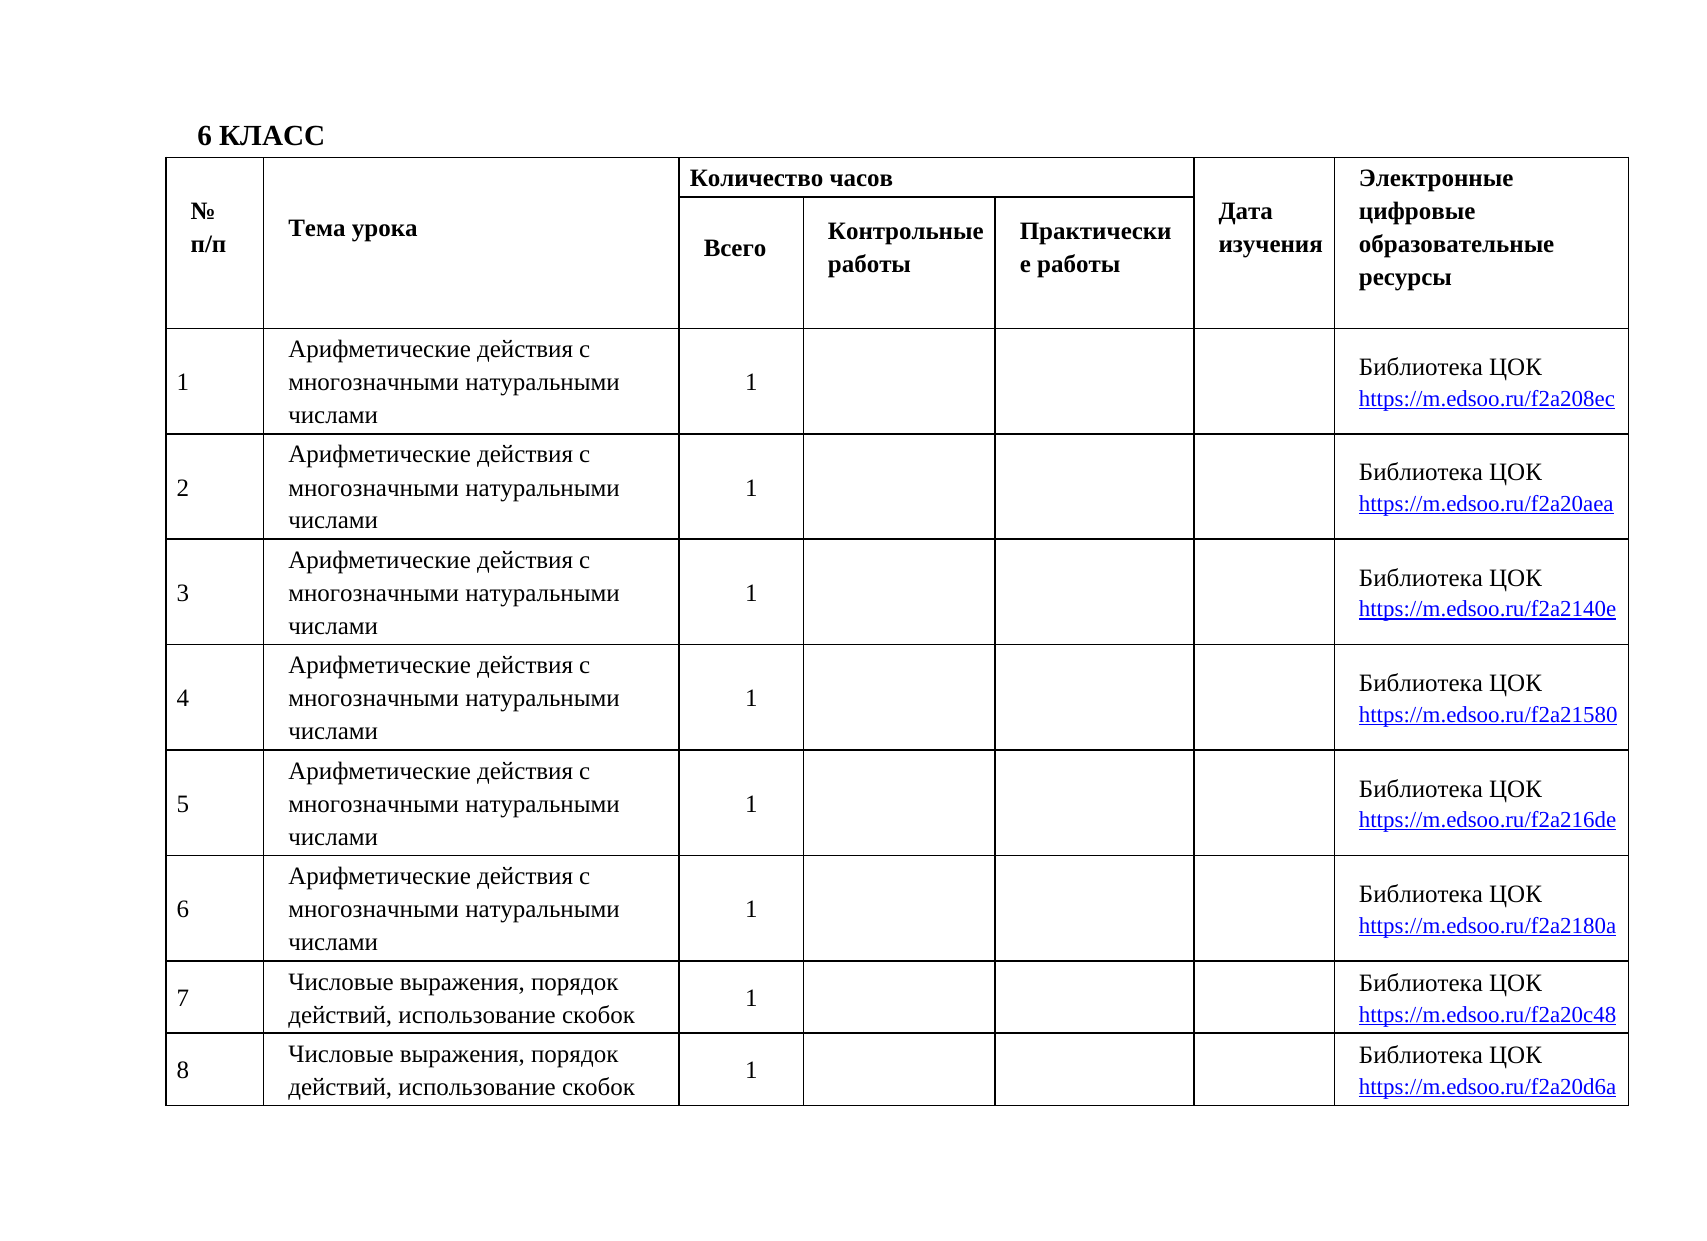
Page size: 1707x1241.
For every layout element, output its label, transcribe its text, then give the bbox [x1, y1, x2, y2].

table_cell [996, 856, 1193, 960]
table_cell [1195, 645, 1334, 749]
table_cell [996, 435, 1193, 538]
table_cell [804, 1034, 994, 1105]
table_cell Библиотека ЦОК https://m.edsoo.ru/f2a20aea [1335, 435, 1628, 538]
table_cell 1 [680, 540, 803, 644]
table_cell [264, 962, 678, 1032]
table_cell 1 [680, 329, 803, 433]
table_cell 6 [167, 856, 263, 960]
table_cell Библиотека ЦОК https://m.edsoo.ru/f2a21580 [1335, 645, 1628, 749]
table_cell [804, 435, 994, 538]
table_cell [264, 1034, 678, 1105]
table_cell 1 [167, 329, 263, 433]
table_cell 1 [680, 645, 803, 749]
table_cell Библиотека ЦОК https://m.edsoo.ru/f2a216de [1335, 751, 1628, 854]
table_cell [1195, 751, 1334, 854]
table_cell Арифметические действия с многозначными натуральными числами [264, 751, 678, 854]
table_cell [996, 329, 1193, 433]
table_cell 1 [680, 435, 803, 538]
table_cell [1195, 1034, 1334, 1105]
table_cell [1195, 329, 1334, 433]
table_cell 8 [167, 1034, 263, 1105]
table_cell Библиотека ЦОК https://m.edsoo.ru/f2a20c48 [1335, 962, 1628, 1032]
table_cell 1 [680, 1034, 803, 1105]
table_cell 4 [167, 645, 263, 749]
table_cell [804, 856, 994, 960]
table_cell Библиотека ЦОК https://m.edsoo.ru/f2a208ec [1335, 329, 1628, 433]
table_header № п/п [167, 158, 263, 327]
table_cell 3 [167, 540, 263, 644]
table_header Количество часов [680, 158, 1193, 196]
table_cell 2 [167, 435, 263, 538]
table_cell [804, 540, 994, 644]
table_cell [996, 1034, 1193, 1105]
table_cell Арифметические действия с многозначными натуральными числами [264, 540, 678, 644]
text 6 КЛАСС [190, 118, 1618, 152]
table_cell Практические работы [996, 198, 1193, 327]
table_cell 1 [680, 962, 803, 1032]
table_cell [996, 751, 1193, 854]
table_cell Арифметические действия с многозначными натуральными числами [264, 856, 678, 960]
table_cell [1195, 962, 1334, 1032]
table_cell [804, 751, 994, 854]
table_cell [996, 962, 1193, 1032]
table_cell Всего [680, 198, 803, 327]
table_cell Библиотека ЦОК https://m.edsoo.ru/f2a2180a [1335, 856, 1628, 960]
table_header Дата изучения [1195, 158, 1334, 327]
table_cell Арифметические действия с многозначными натуральными числами [264, 435, 678, 538]
table_cell [804, 329, 994, 433]
table_cell [804, 962, 994, 1032]
table_cell [996, 645, 1193, 749]
table_cell [1195, 856, 1334, 960]
table_cell 1 [680, 751, 803, 854]
table_header Электронные цифровые образовательные ресурсы [1335, 158, 1628, 327]
table_cell Арифметические действия с многозначными натуральными числами [264, 329, 678, 433]
table_cell [996, 540, 1193, 644]
table_cell 1 [680, 856, 803, 960]
table_cell Библиотека ЦОК https://m.edsoo.ru/f2a20d6a [1335, 1034, 1628, 1105]
table_cell [1195, 435, 1334, 538]
table_header Тема урока [264, 158, 678, 327]
table_cell [804, 645, 994, 749]
table_cell Контрольные работы [804, 198, 994, 327]
table_cell Арифметические действия с многозначными натуральными числами [264, 645, 678, 749]
table_cell [1195, 540, 1334, 644]
table_cell Библиотека ЦОК https://m.edsoo.ru/f2a2140e [1335, 540, 1628, 644]
table_cell 5 [167, 751, 263, 854]
table_cell 7 [167, 962, 263, 1032]
